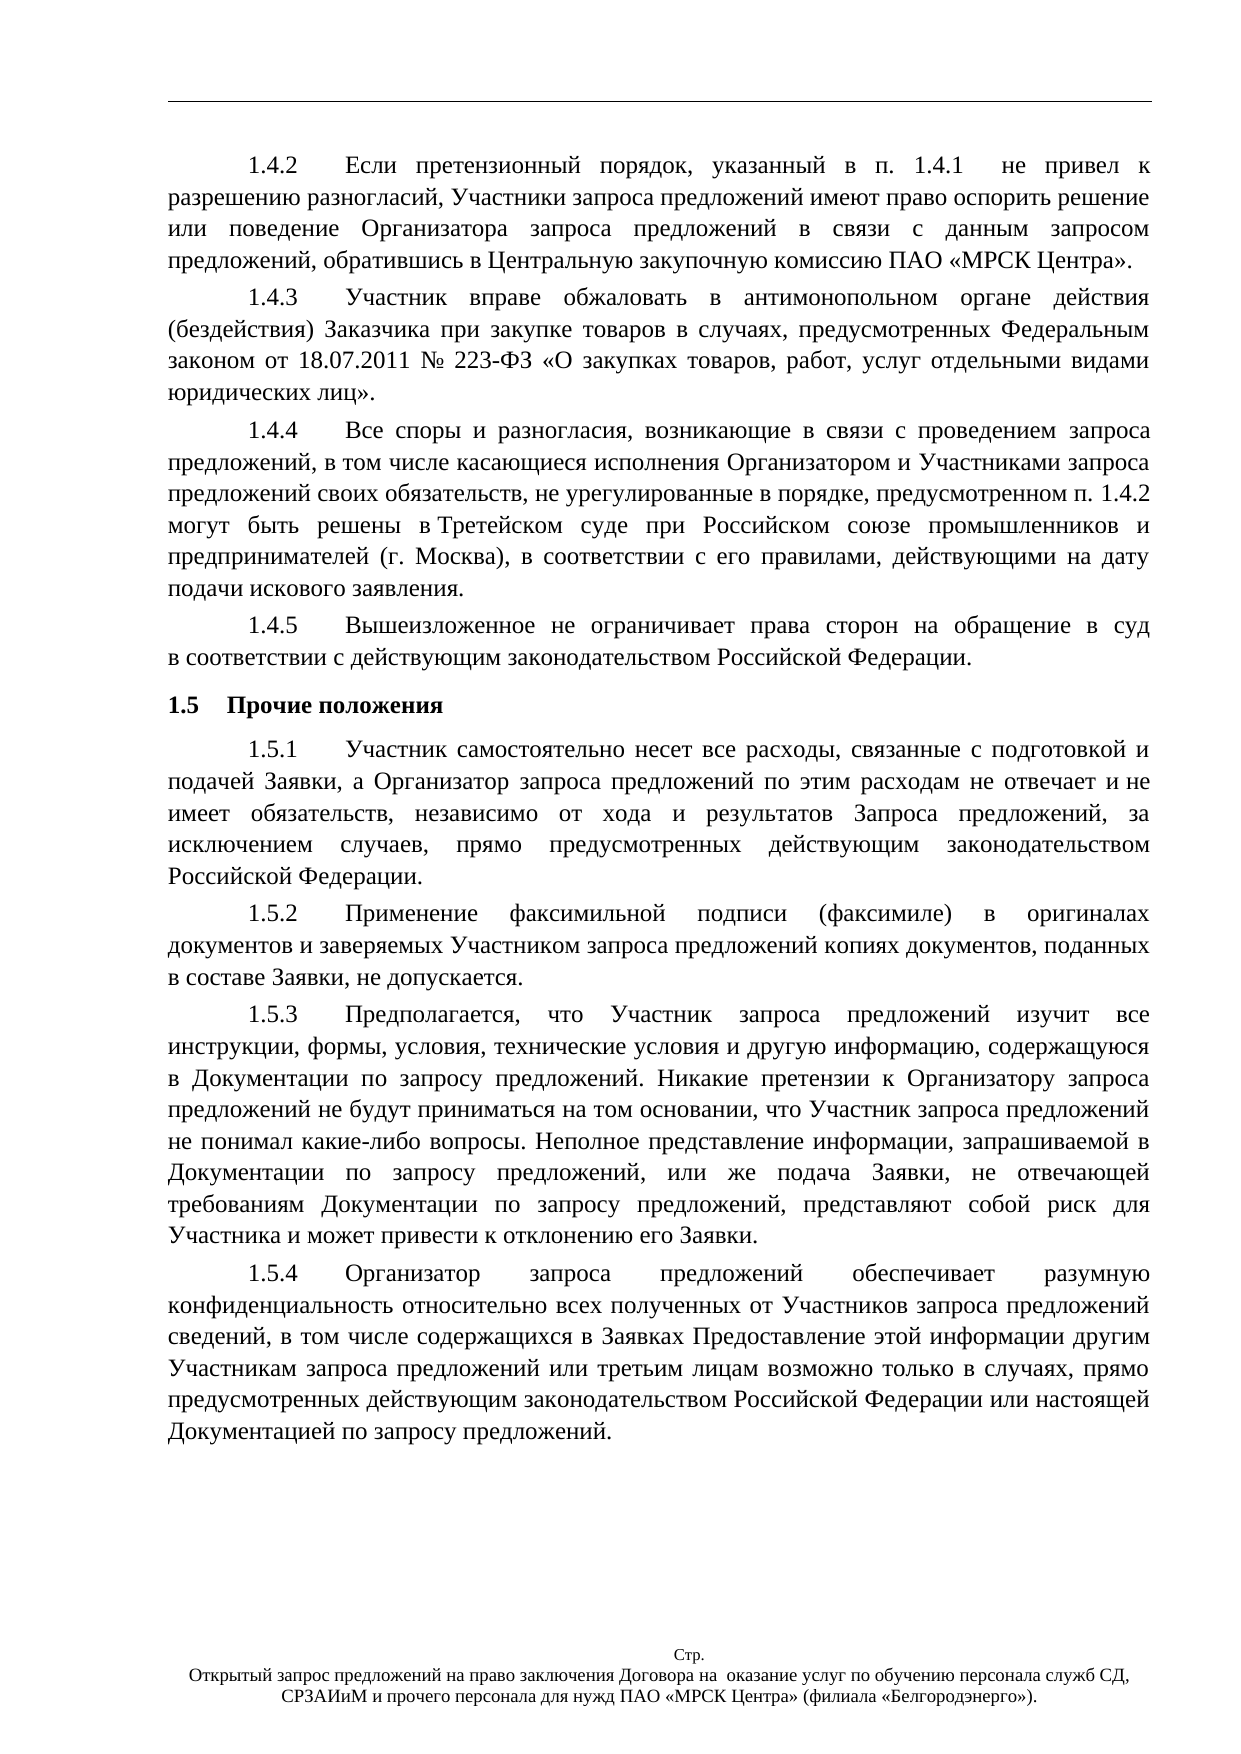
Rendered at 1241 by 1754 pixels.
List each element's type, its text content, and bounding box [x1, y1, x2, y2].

list Участник вправе обжаловать в антимонопольном органе действия (бездействия) Заказчика при закупке товаров в случаях, предусмотренных Федеральным законом от 18.07.2011 № 223-ФЗ «О закупках товаров, работ, услуг отдельными видами юридических лиц». [168, 282, 1150, 406]
list Вышеизложенное не ограничивает права сторон на обращение в суд в соответствии с действующим законодательством Российской Федерации. [168, 611, 1150, 671]
list Предполагается, что Участник запроса предложений изучит все инструкции, формы, условия, технические условия и другую информацию, содержащуюся в Документации по запросу предложений. Никакие претензии к Организатору запроса предложений не будут приниматься на том основании, что Участник запроса предложений не понимал какие-либо вопросы. Неполное представление информации, запрашиваемой в Документации по запросу предложений, или же подача Заявки, не отвечающей требованиям Документации по запросу предложений, представляют собой риск для Участника и может привести к отклонению его Заявки. [168, 999, 1150, 1249]
list Участник самостоятельно несет все расходы, связанные с подготовкой и подачей Заявки, а Организатор запроса предложений по этим расходам не отвечает и не имеет обязательств, независимо от хода и результатов Запроса предложений, за исключением случаев, прямо предусмотренных действующим законодательством Российской Федерации. [168, 734, 1150, 889]
list Применение факсимильной подписи (факсимиле) в оригиналах документов и заверяемых Участником запроса предложений копиях документов, поданных в составе Заявки, не допускается. [168, 898, 1150, 990]
subtitle Прочие положения [168, 690, 1152, 719]
list Организатор запроса предложений обеспечивает разумную конфиденциальность относительно всех полученных от Участников запроса предложений сведений, в том числе содержащихся в Заявках Предоставление этой информации другим Участникам запроса предложений или третьим лицам возможно только в случаях, прямо предусмотренных действующим законодательством Российской Федерации или настоящей Документацией по запросу предложений. [168, 1258, 1150, 1445]
